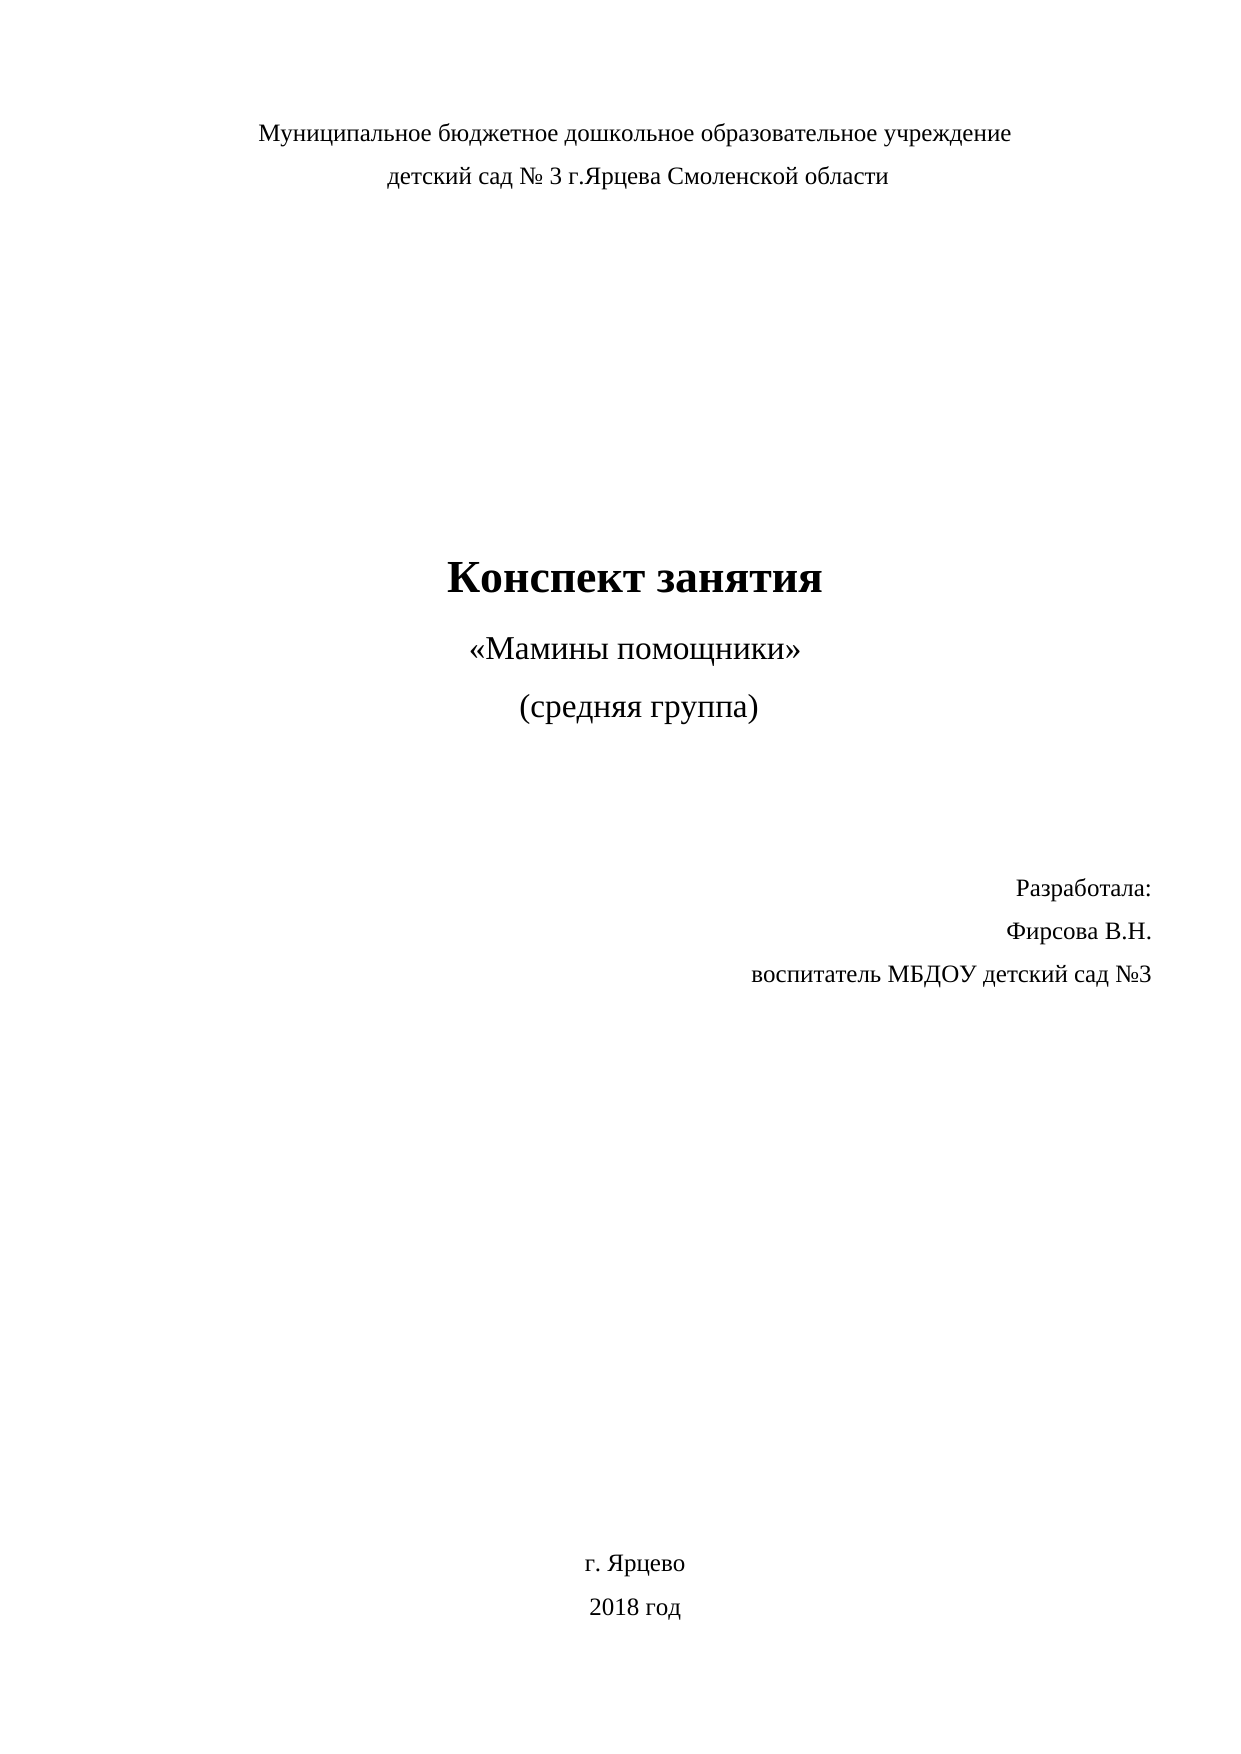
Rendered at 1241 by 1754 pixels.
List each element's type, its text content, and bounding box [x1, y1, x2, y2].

text «Мамины помощники» [118, 628, 1152, 667]
text Муниципальное бюджетное дошкольное образовательное учреждение [118, 118, 1152, 147]
text воспитатель МБДОУ детский сад №3 [177, 959, 1152, 988]
text Конспект занятия [118, 549, 1152, 602]
text (средняя группа) [118, 686, 1152, 724]
text Разработала: [177, 873, 1152, 902]
text Фирсова В.Н. [177, 916, 1152, 945]
text 2018 год [118, 1592, 1152, 1620]
text г. Ярцево [118, 1548, 1152, 1577]
text детский сад № 3 г.Ярцева Смоленской области [118, 161, 1152, 190]
